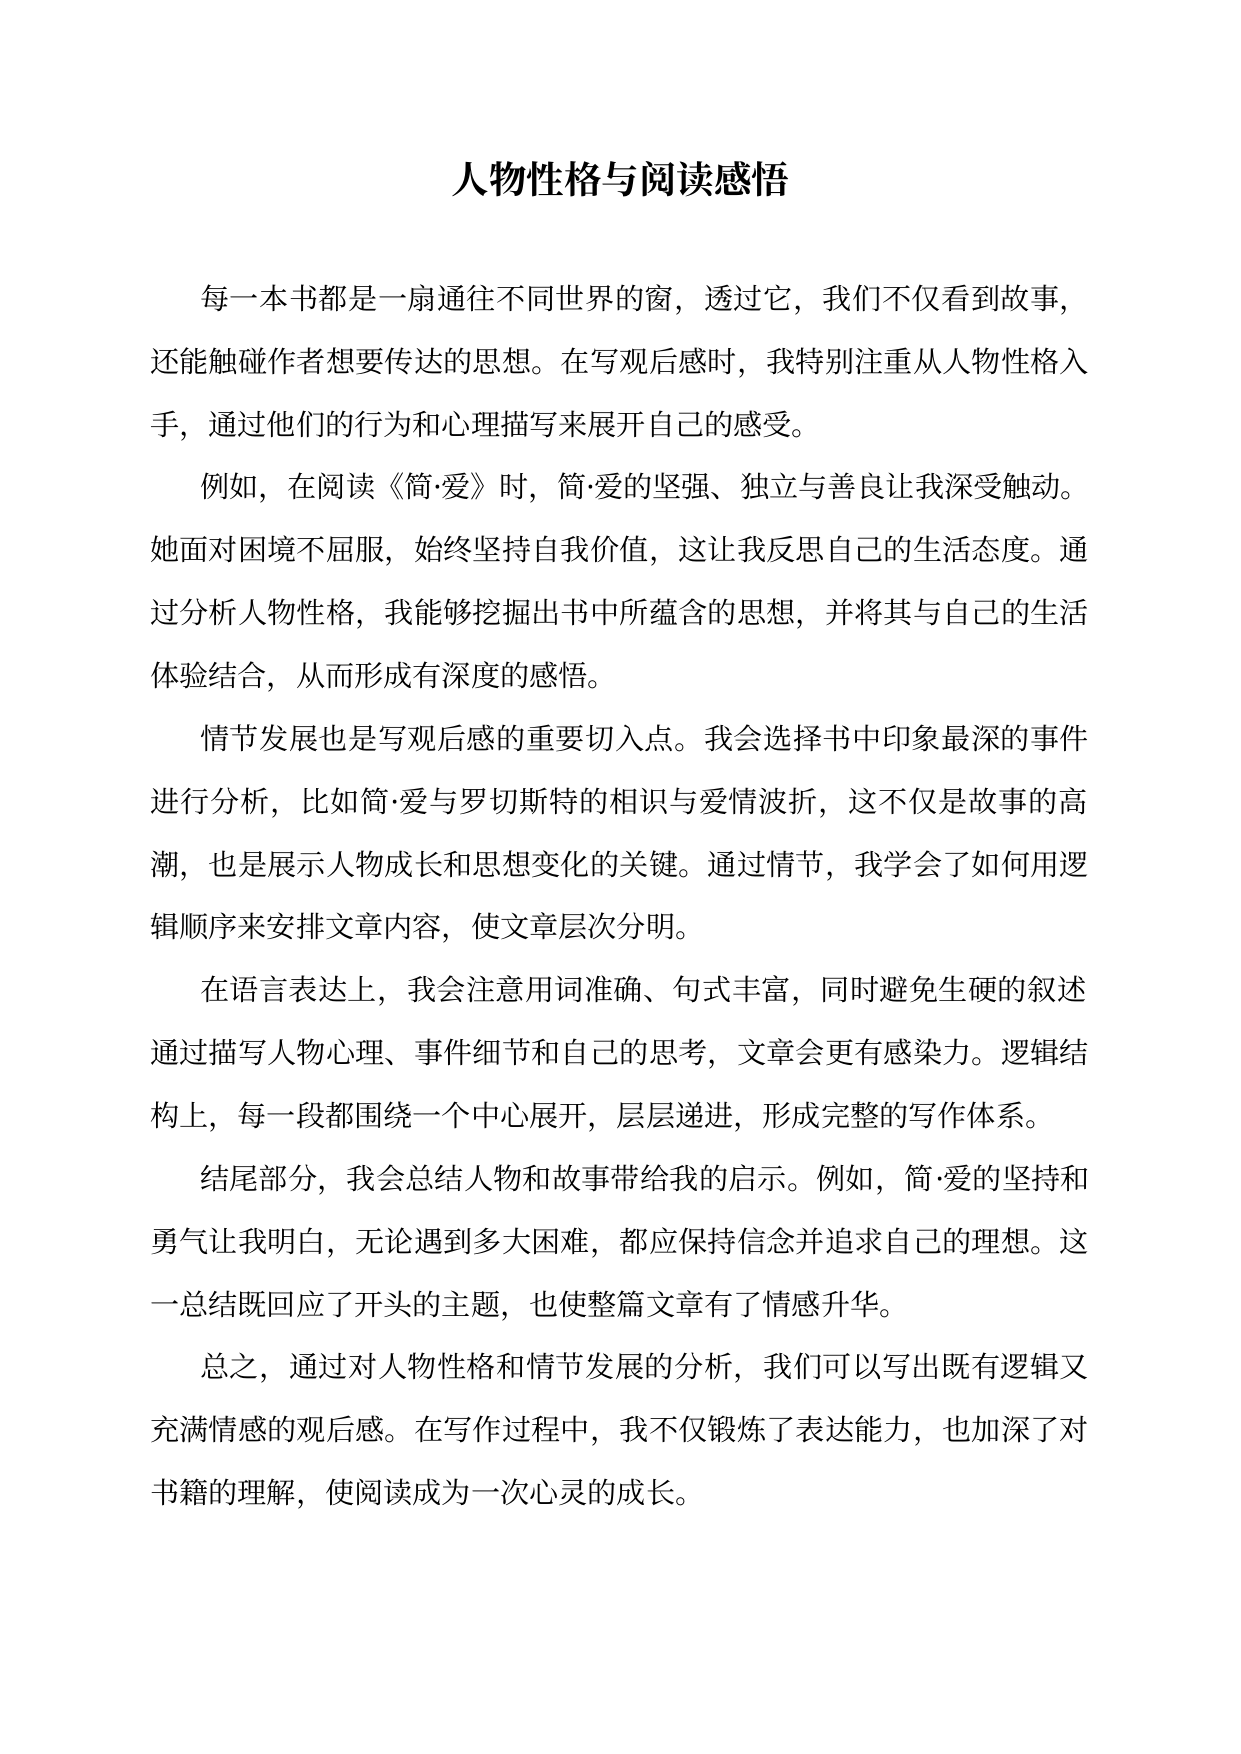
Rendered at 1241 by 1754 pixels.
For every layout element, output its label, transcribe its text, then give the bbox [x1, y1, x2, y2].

subtitle 人物性格与阅读感悟 [150, 150, 1090, 204]
text 情节发展也是写观后感的重要切入点。我会选择书中印象最深的事件进行分析，比如简·爱与罗切斯特的相识与爱情波折，这不仅是故事的高潮，也是展示人物成长和思想变化的关键。通过情节，我学会了如何用逻辑顺序来安排文章内容，使文章层次分明。 [150, 716, 1090, 946]
text 结尾部分，我会总结人物和故事带给我的启示。例如，简·爱的坚持和勇气让我明白，无论遇到多大困难，都应保持信念并追求自己的理想。这一总结既回应了开头的主题，也使整篇文章有了情感升华。 [150, 1156, 1090, 1323]
text 总之，通过对人物性格和情节发展的分析，我们可以写出既有逻辑又充满情感的观后感。在写作过程中，我不仅锻炼了表达能力，也加深了对书籍的理解，使阅读成为一次心灵的成长。 [150, 1344, 1090, 1512]
text 例如，在阅读《简·爱》时，简·爱的坚强、独立与善良让我深受触动。她面对困境不屈服，始终坚持自我价值，这让我反思自己的生活态度。通过分析人物性格，我能够挖掘出书中所蕴含的思想，并将其与自己的生活体验结合，从而形成有深度的感悟。 [150, 464, 1090, 695]
text 在语言表达上，我会注意用词准确、句式丰富，同时避免生硬的叙述。通过描写人物心理、事件细节和自己的思考，文章会更有感染力。逻辑结构上，每一段都围绕一个中心展开，层层递进，形成完整的写作体系。 [150, 967, 1090, 1134]
text 每一本书都是一扇通往不同世界的窗，透过它，我们不仅看到故事，还能触碰作者想要传达的思想。在写观后感时，我特别注重从人物性格入手，通过他们的行为和心理描写来展开自己的感受。 [150, 276, 1090, 443]
